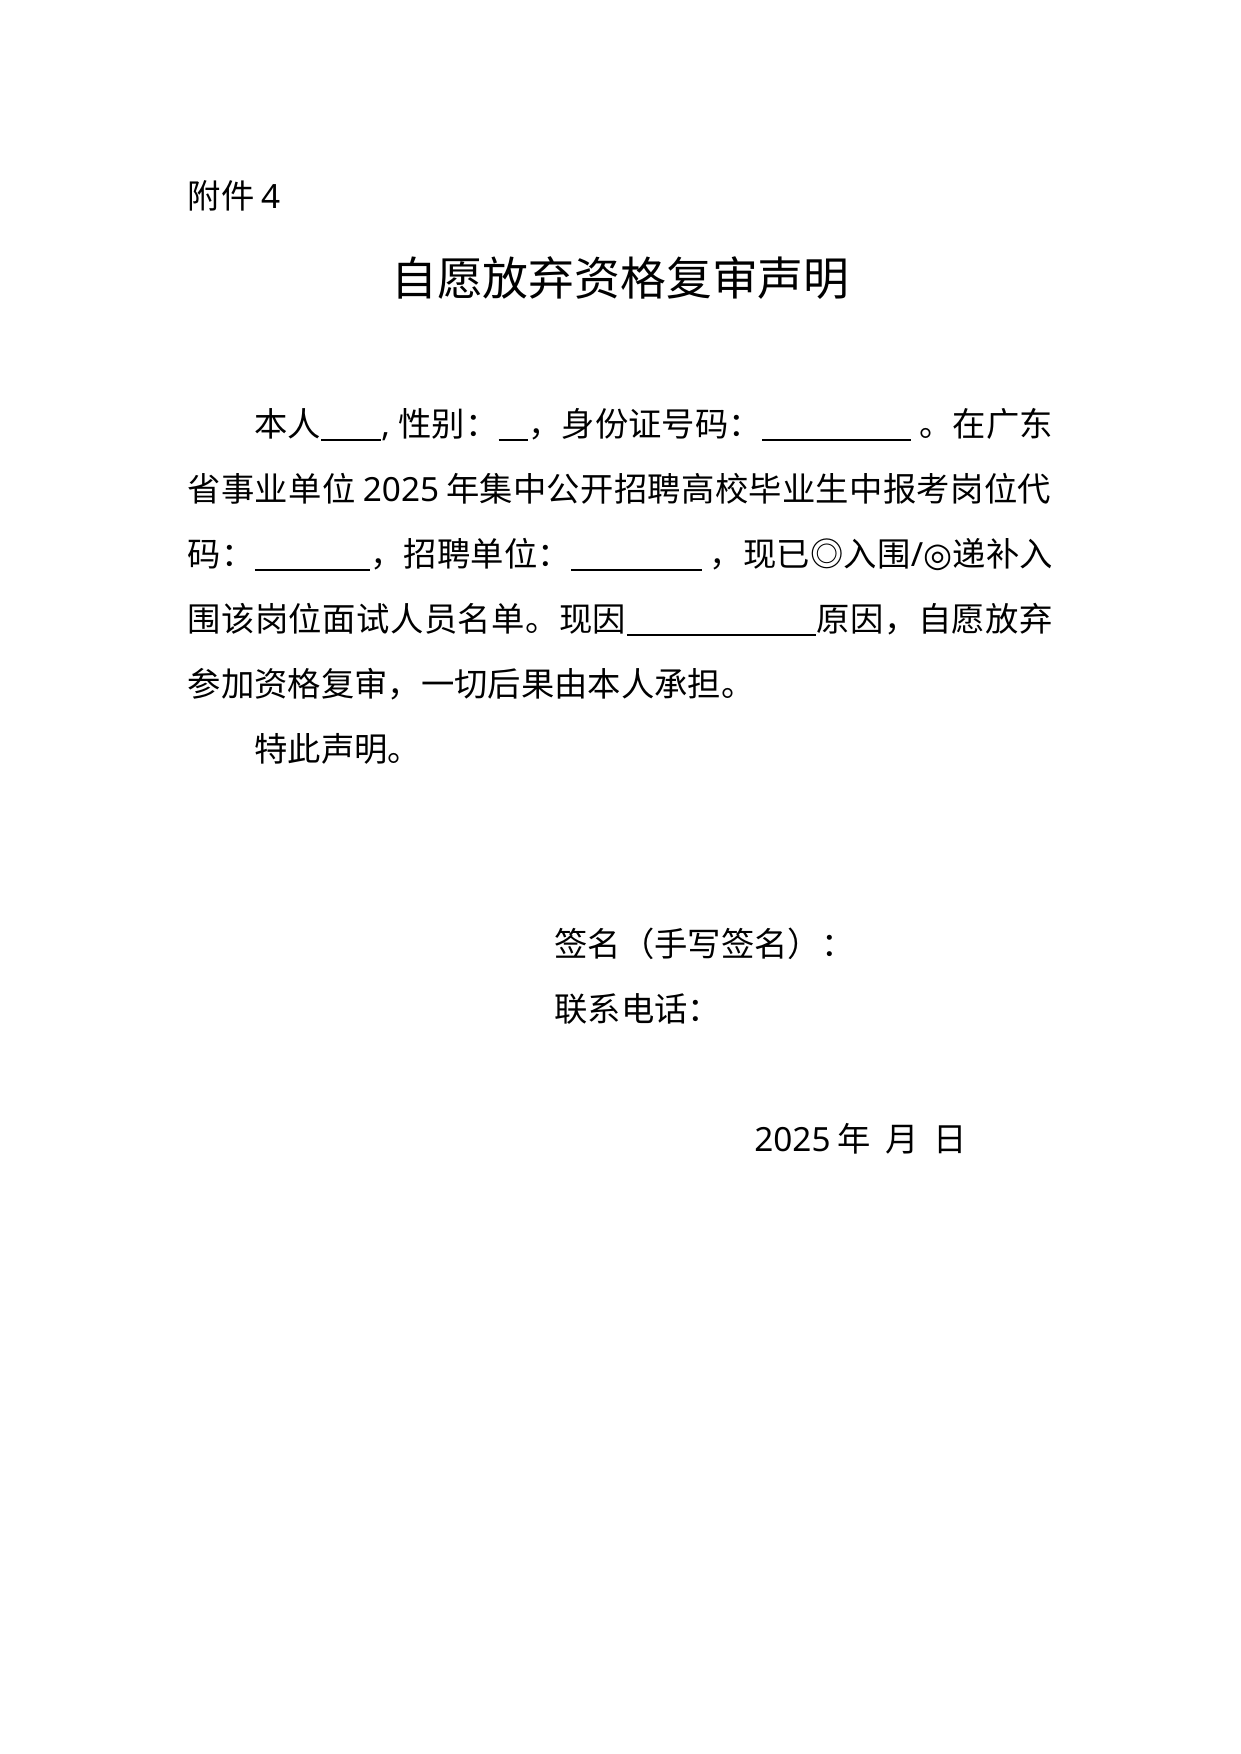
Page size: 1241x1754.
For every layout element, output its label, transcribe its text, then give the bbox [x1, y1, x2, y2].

text 特此声明。 [187, 714, 1053, 779]
text 签名（手写签名）： [187, 909, 1053, 974]
text 自愿放弃资格复审声明 [187, 227, 1053, 324]
text 联系电话： [187, 974, 1053, 1039]
text 附件4 [187, 162, 1053, 227]
text 2025年 月 日 [187, 1104, 1053, 1169]
text 本人 , 性别： ，身份证号码： 。在广东省事业单位2025年集中公开招聘高校毕业生中报考岗位代码： ，招聘单位： ，现已◎入围/◎递补入围该岗位面试人员名单。现因 原因，自愿放弃参加资格复审，一切后果由本人承担。 [187, 389, 1053, 714]
